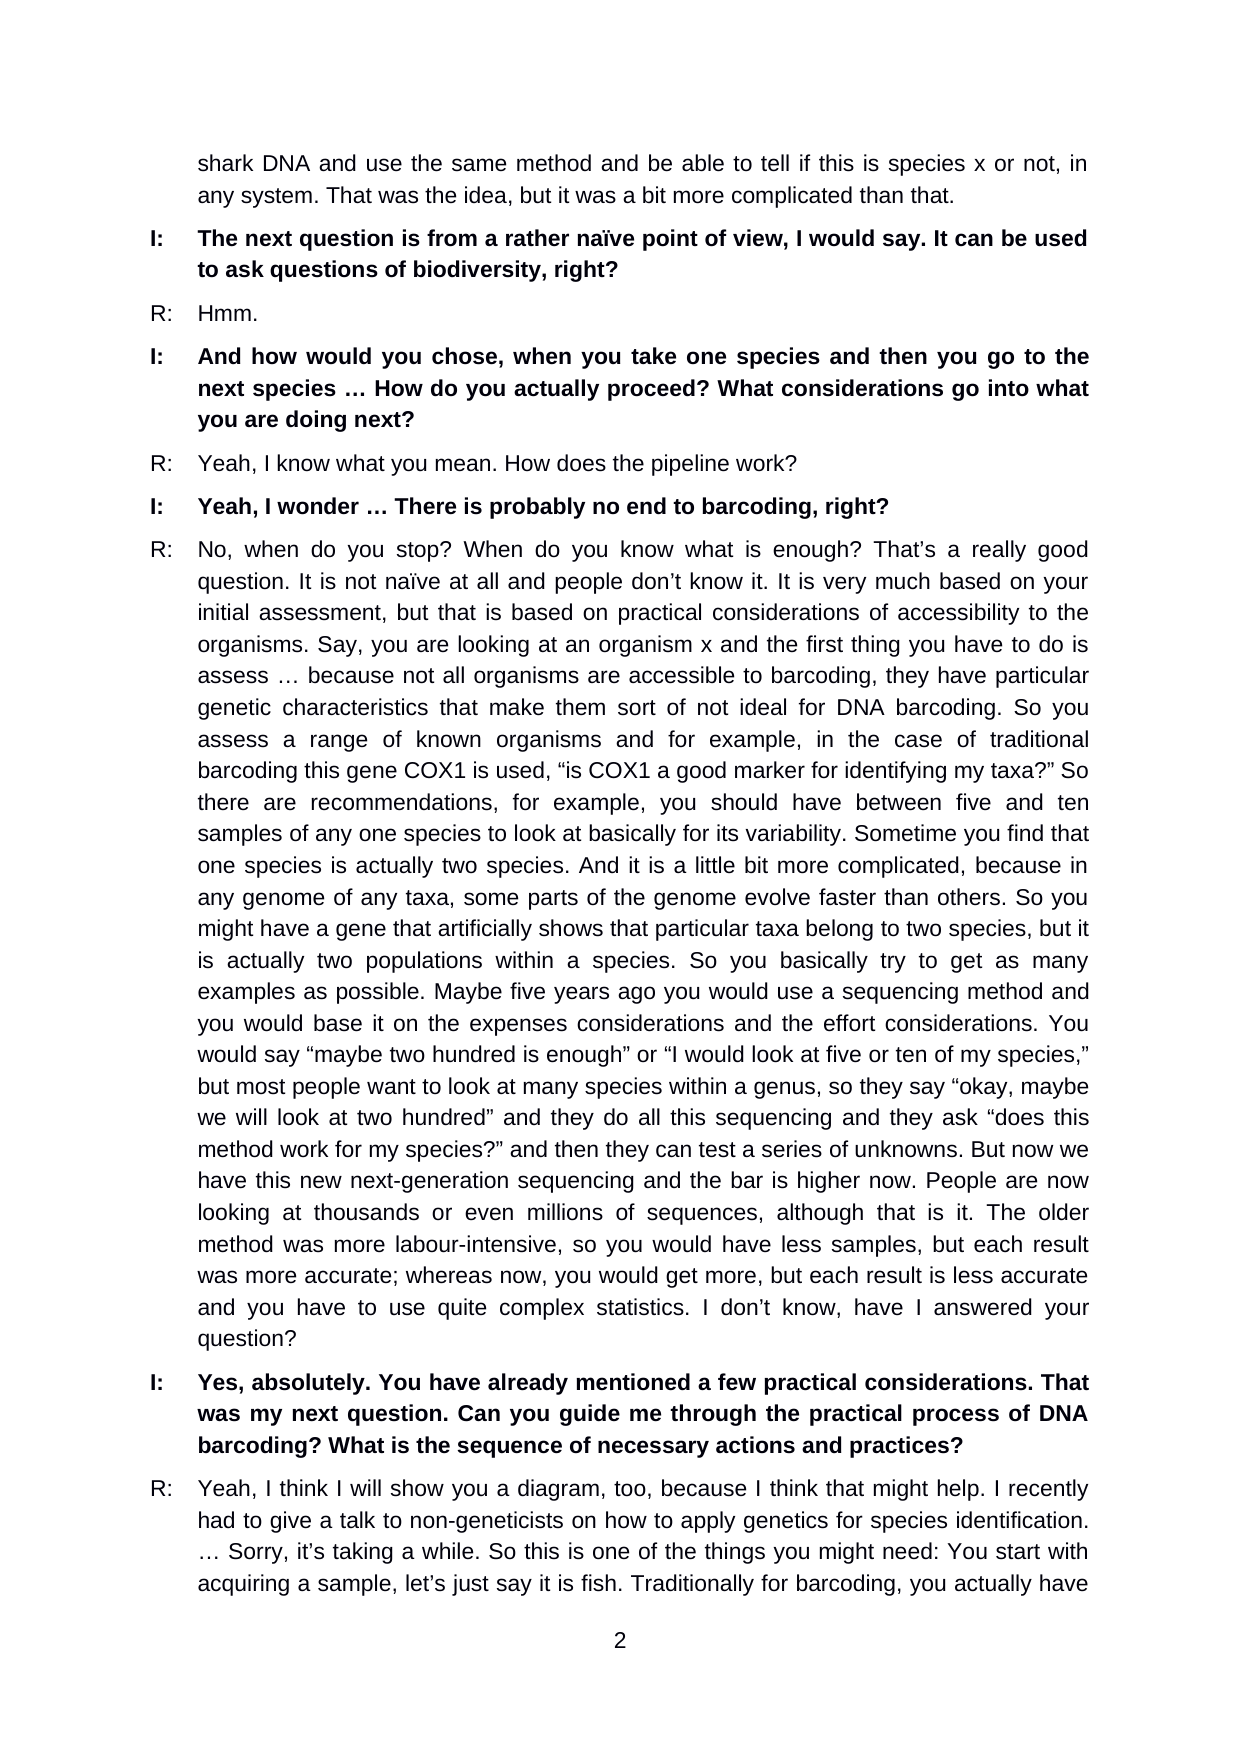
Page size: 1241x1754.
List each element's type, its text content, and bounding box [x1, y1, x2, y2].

text R: No, when do you stop? When do you know what is enough? That’s a really good question. It is not naïve at all and people don’t know it. It is very much based on your initial assessment, but that is based on practical considerations of accessibility to the organisms. Say, you are looking at an organism x and the first thing you have to do is assess … because not all organisms are accessible to barcoding, they have particular genetic characteristics that make them sort of not ideal for DNA barcoding. So you assess a range of known organisms and for example, in the case of traditional barcoding this gene COX1 is used, “is COX1 a good marker for identifying my taxa?” So there are recommendations, for example, you should have between five and ten samples of any one species to look at basically for its variability. Sometime you find that one species is actually two species. And it is a little bit more complicated, because in any genome of any taxa, some parts of the genome evolve faster than others. So you might have a gene that artificially shows that particular taxa belong to two species, but it is actually two populations within a species. So you basically try to get as many examples as possible. Maybe five years ago you would use a sequencing method and you would base it on the expenses considerations and the effort considerations. You would say “maybe two hundred is enough” or “I would look at five or ten of my species,” but most people want to look at many species within a genus, so they say “okay, maybe we will look at two hundred” and they do all this sequencing and they ask “does this method work for my species?” and then they can test a series of unknowns. But now we have this new next-generation sequencing and the bar is higher now. People are now looking at thousands or even millions of sequences, although that is it. The older method was more labour-intensive, so you would have less samples, but each result was more accurate; whereas now, you would get more, but each result is less accurate and you have to use quite complex statistics. I don’t know, have I answered your question? [150, 536, 1090, 1352]
text I: The next question is from a rather naïve point of view, I would say. It can be used to ask questions of biodiversity, right? [150, 225, 1090, 283]
text R: Yeah, I know what you mean. How does the pipeline work? [150, 449, 1090, 476]
text I: And how would you chose, when you take one species and then you go to the next species … How do you actually proceed? What considerations go into what you are doing next? [150, 343, 1090, 433]
text R: Hmm. [150, 300, 1090, 326]
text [150, 1475, 1090, 1596]
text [150, 150, 1090, 208]
text I: Yes, absolutely. You have already mentioned a few practical considerations. That was my next question. Can you guide me through the practical process of DNA barcoding? What is the sequence of necessary actions and practices? [150, 1369, 1090, 1458]
text I: Yeah, I wonder … There is probably no end to barcoding, right? [150, 493, 1090, 519]
